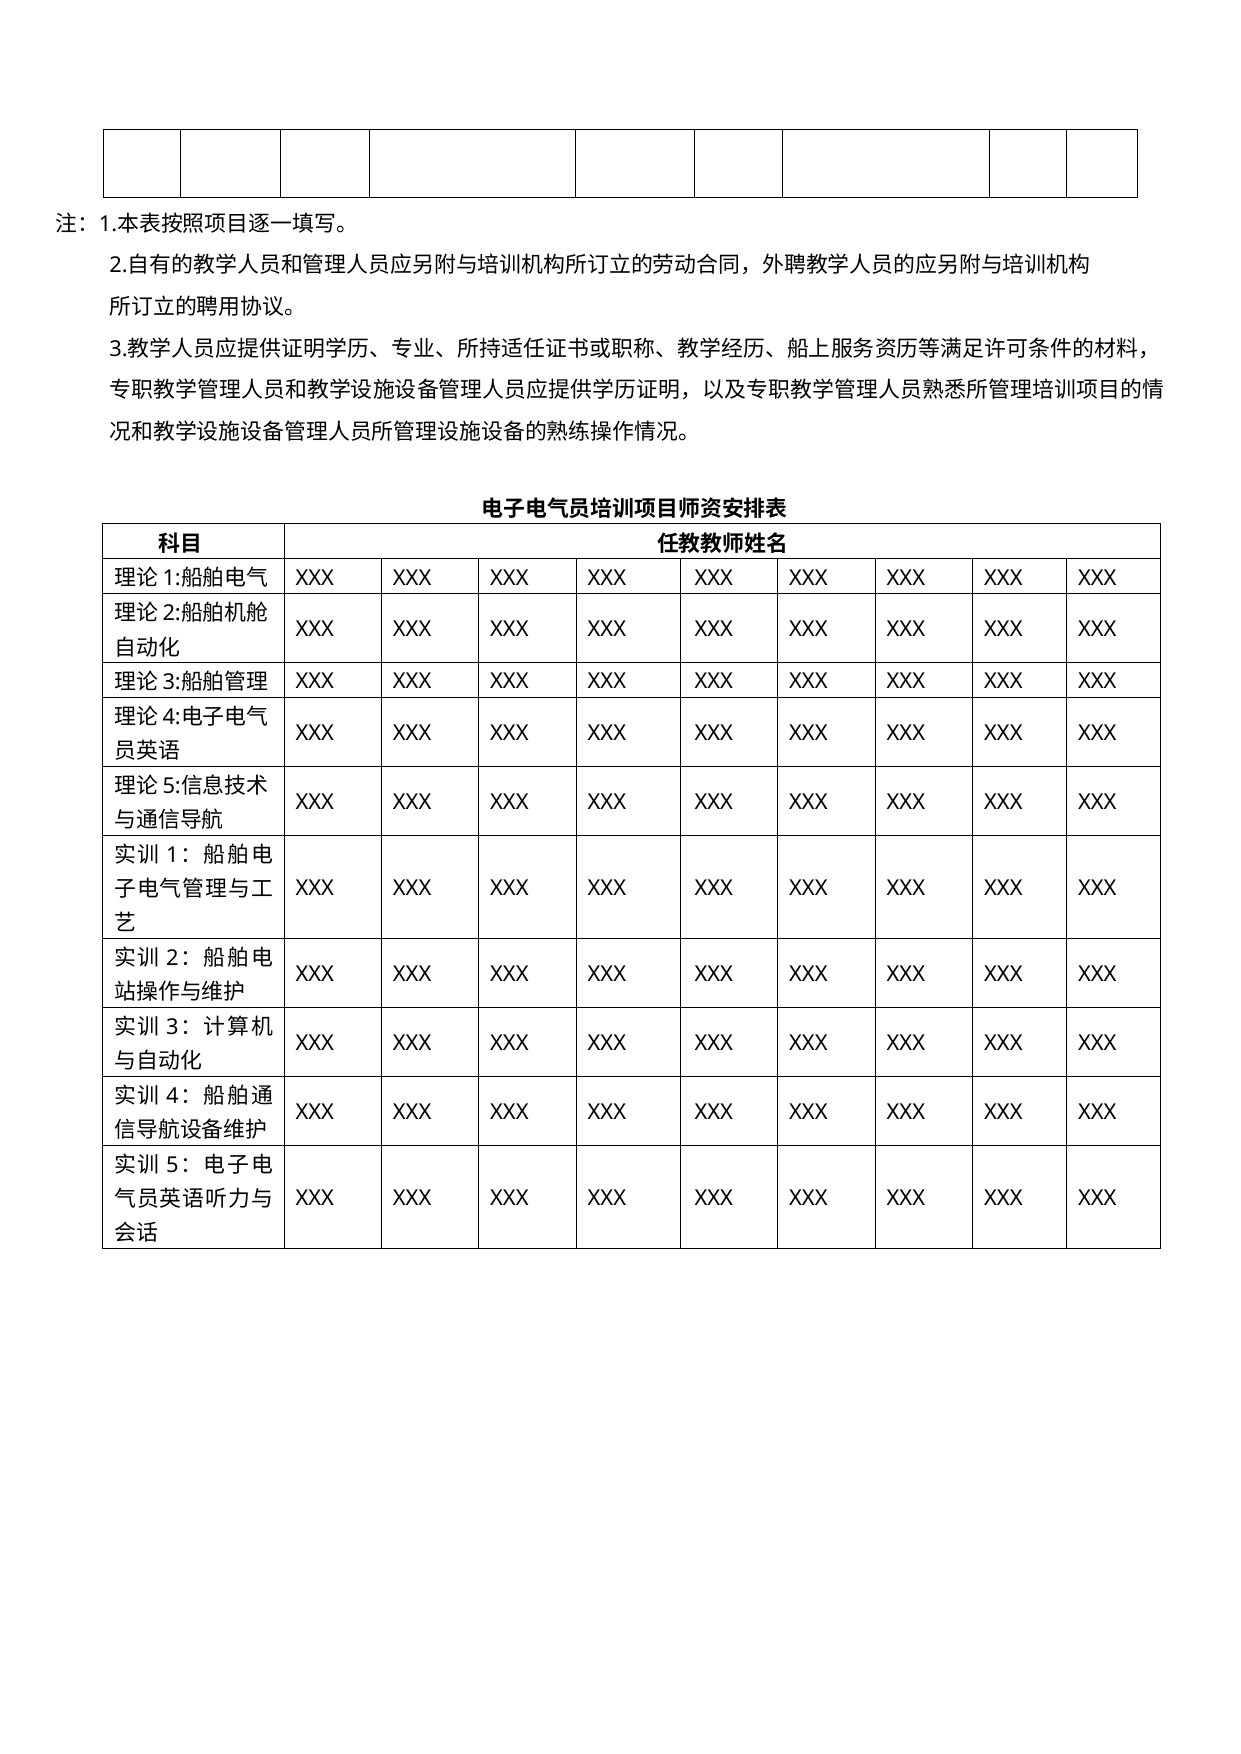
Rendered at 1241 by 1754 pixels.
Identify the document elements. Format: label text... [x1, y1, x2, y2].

table_cell XXX [479, 663, 576, 697]
table_cell XXX [1067, 1008, 1160, 1076]
table_cell XXX [382, 559, 478, 593]
table_cell XXX [479, 939, 576, 1007]
table_cell XXX [973, 594, 1066, 662]
table_cell XXX [382, 1146, 478, 1248]
table_cell XXX [876, 767, 972, 835]
table_cell XXX [1067, 594, 1160, 662]
table_cell XXX [285, 1008, 381, 1076]
table_cell XXX [479, 594, 576, 662]
table_cell [783, 130, 989, 197]
table_cell XXX [778, 1146, 875, 1248]
table_cell 理论5:信息技术与通信导航 [103, 767, 284, 835]
table_cell XXX [285, 836, 381, 938]
table_cell 理论2:船舶机舱自动化 [103, 594, 284, 662]
table_cell XXX [479, 836, 576, 938]
table_cell XXX [973, 1008, 1066, 1076]
table_cell XXX [681, 1008, 777, 1076]
table_cell XXX [778, 1008, 875, 1076]
table_cell XXX [876, 663, 972, 697]
table_cell XXX [1067, 939, 1160, 1007]
table_cell XXX [973, 1146, 1066, 1248]
text 3.教学人员应提供证明学历、专业、所持适任证书或职称、教学经历、船上服务资历等满足许可条件的材料，专职教学管理人员和教学设施设备管理人员应提供学历证明，以及专职教学管理人员熟悉所管理培训项目的情况和教学设施设备管理人员所管理设施设备的熟练操作情况。 [109, 323, 1165, 448]
table_cell XXX [681, 1146, 777, 1248]
table_cell XXX [973, 559, 1066, 593]
table_cell XXX [382, 767, 478, 835]
table_cell XXX [681, 663, 777, 697]
table_cell XXX [973, 663, 1066, 697]
table_cell XXX [778, 1077, 875, 1145]
table_cell 理论1:船舶电气 [103, 559, 284, 593]
table_cell [1067, 130, 1137, 197]
table_cell 理论4:电子电气员英语 [103, 698, 284, 766]
table_cell XXX [778, 663, 875, 697]
table_cell 实训1：船舶电子电气管理与工艺 [103, 836, 284, 938]
table_cell XXX [876, 594, 972, 662]
table_cell XXX [285, 594, 381, 662]
table_cell XXX [577, 1077, 680, 1145]
table_cell XXX [973, 698, 1066, 766]
table_cell XXX [876, 1008, 972, 1076]
table_cell XXX [382, 1077, 478, 1145]
table_cell XXX [973, 939, 1066, 1007]
table_cell XXX [382, 594, 478, 662]
table_header 科目 [103, 524, 284, 558]
table_cell 实训3：计算机与自动化 [103, 1008, 284, 1076]
table_cell XXX [577, 663, 680, 697]
table_cell XXX [681, 559, 777, 593]
table_cell 实训4：船舶通信导航设备维护 [103, 1077, 284, 1145]
table_cell XXX [577, 767, 680, 835]
table_cell XXX [1067, 698, 1160, 766]
table_cell XXX [1067, 1077, 1160, 1145]
table_cell XXX [479, 1077, 576, 1145]
table_cell XXX [285, 698, 381, 766]
text 2.自有的教学人员和管理人员应另附与培训机构所订立的劳动合同，外聘教学人员的应另附与培训机构所订立的聘用协议。 [109, 239, 1109, 323]
table_cell XXX [285, 559, 381, 593]
table_cell XXX [876, 939, 972, 1007]
table_cell XXX [382, 939, 478, 1007]
table_cell XXX [973, 767, 1066, 835]
table_cell [281, 130, 369, 197]
table_cell XXX [1067, 559, 1160, 593]
table_cell XXX [285, 1146, 381, 1248]
table_cell XXX [778, 559, 875, 593]
table_cell XXX [1067, 836, 1160, 938]
table_cell XXX [382, 663, 478, 697]
table_cell XXX [1067, 663, 1160, 697]
table_cell XXX [778, 939, 875, 1007]
table_cell XXX [778, 594, 875, 662]
table_cell XXX [876, 559, 972, 593]
table_cell XXX [681, 767, 777, 835]
table_cell XXX [479, 767, 576, 835]
table_cell XXX [876, 836, 972, 938]
table_cell [104, 130, 180, 197]
table_cell XXX [681, 939, 777, 1007]
table_cell XXX [382, 1008, 478, 1076]
text 注：1.本表按照项目逐一填写。 [55, 198, 1165, 239]
table_cell XXX [479, 559, 576, 593]
table_cell XXX [479, 1146, 576, 1248]
table_cell XXX [577, 1008, 680, 1076]
table_cell [990, 130, 1066, 197]
table_cell XXX [1067, 1146, 1160, 1248]
table_cell XXX [382, 836, 478, 938]
table_cell XXX [285, 1077, 381, 1145]
table_cell XXX [382, 698, 478, 766]
table_cell XXX [876, 1077, 972, 1145]
table_cell XXX [973, 836, 1066, 938]
table_cell 实训5：电子电气员英语听力与会话 [103, 1146, 284, 1248]
table_cell XXX [876, 698, 972, 766]
table_cell [370, 130, 575, 197]
table_cell [576, 130, 694, 197]
table_cell 理论3:船舶管理 [103, 663, 284, 697]
table_cell XXX [577, 836, 680, 938]
table_cell XXX [577, 698, 680, 766]
table_cell XXX [778, 698, 875, 766]
table_cell XXX [577, 594, 680, 662]
table_cell XXX [681, 594, 777, 662]
text 电子电气员培训项目师资安排表 [103, 489, 1165, 523]
table_cell XXX [285, 939, 381, 1007]
table_cell XXX [681, 836, 777, 938]
table_cell XXX [479, 698, 576, 766]
table_cell [181, 130, 280, 197]
table_cell [695, 130, 782, 197]
table_header 任教教师姓名 [285, 524, 1160, 558]
table_cell 实训2：船舶电站操作与维护 [103, 939, 284, 1007]
table_cell XXX [876, 1146, 972, 1248]
table_cell XXX [681, 1077, 777, 1145]
table_cell XXX [285, 767, 381, 835]
table_cell XXX [1067, 767, 1160, 835]
table_cell XXX [479, 1008, 576, 1076]
table_cell XXX [778, 836, 875, 938]
table_cell XXX [577, 559, 680, 593]
table_cell XXX [778, 767, 875, 835]
table_cell XXX [285, 663, 381, 697]
table_cell XXX [577, 939, 680, 1007]
table_cell XXX [681, 698, 777, 766]
table_cell XXX [577, 1146, 680, 1248]
table_cell XXX [973, 1077, 1066, 1145]
